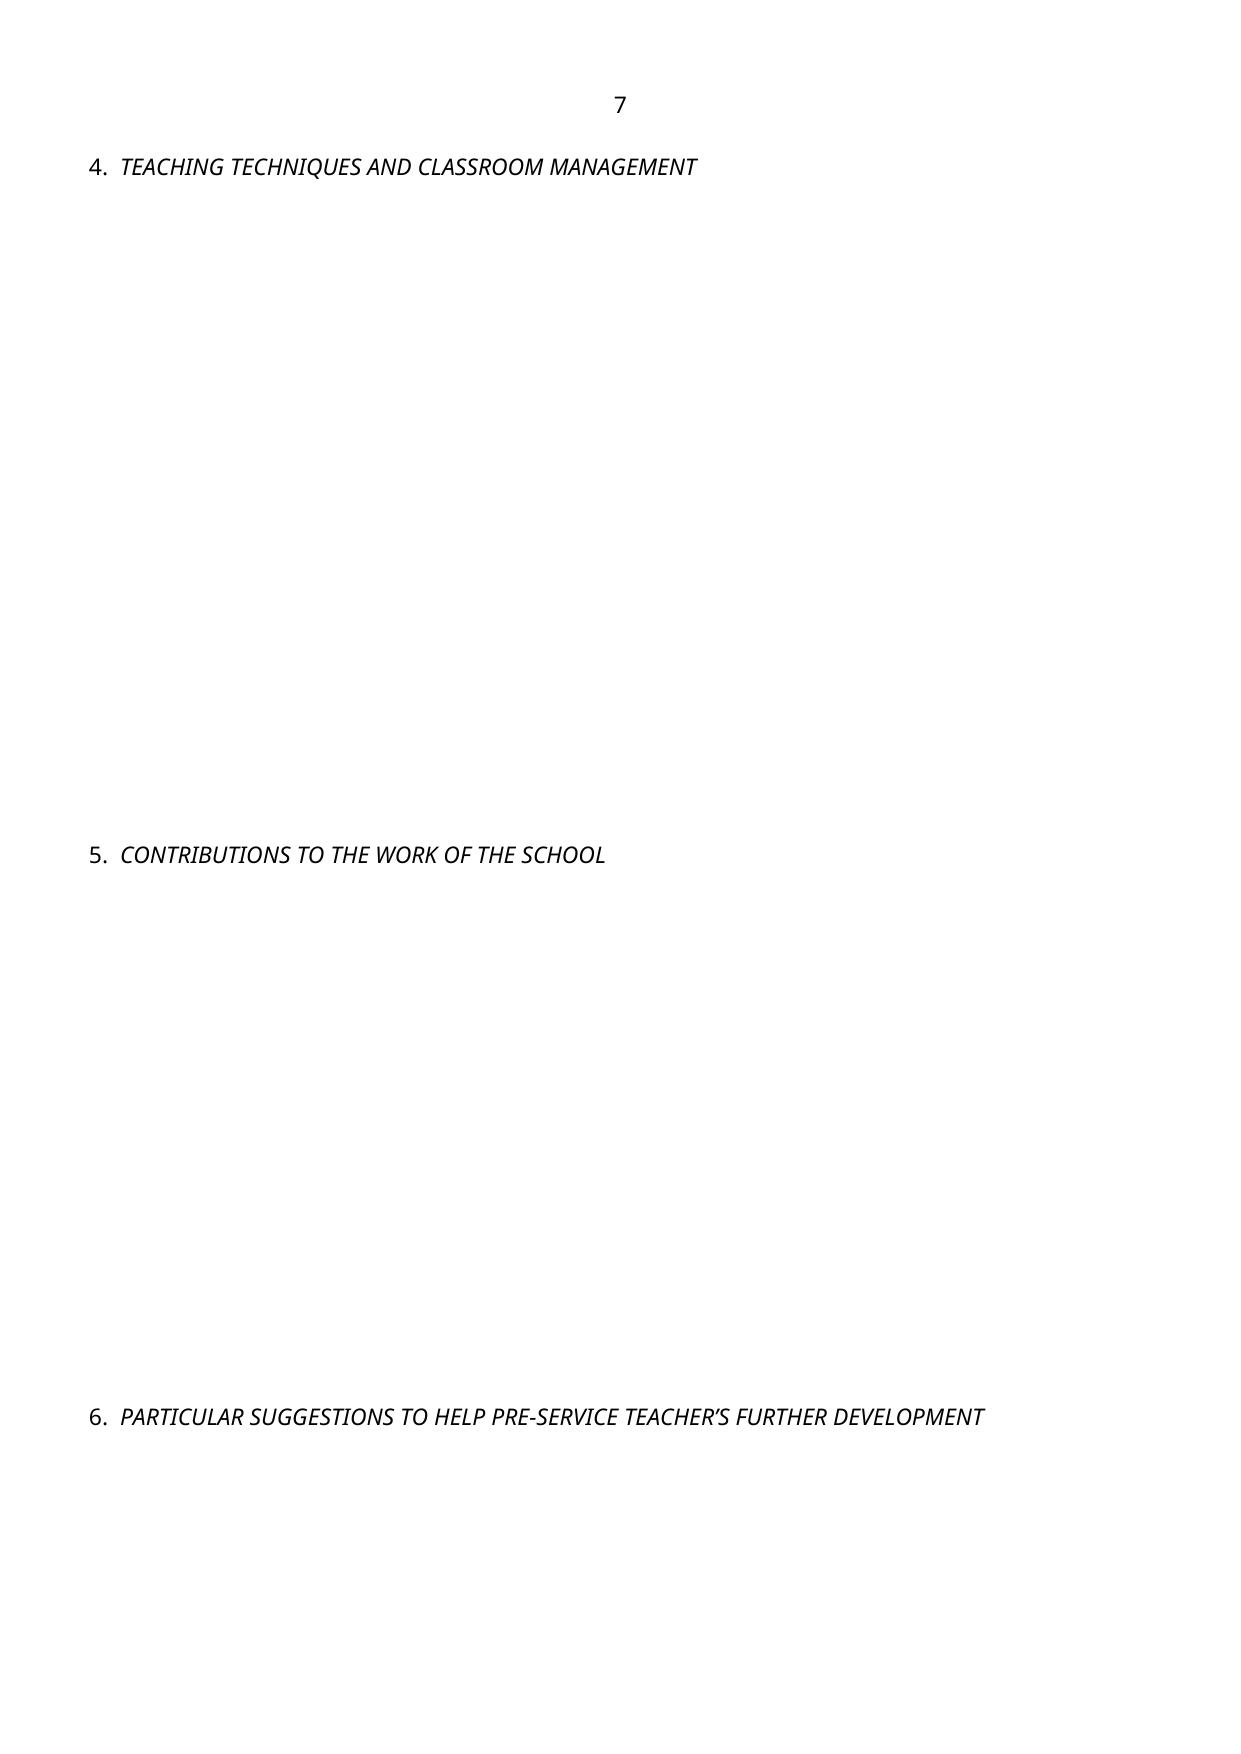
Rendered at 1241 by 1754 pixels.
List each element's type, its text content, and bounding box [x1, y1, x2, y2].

text 4. TEACHING TECHNIQUES AND CLASSROOM MANAGEMENT [89, 151, 1152, 182]
text 6. PARTICULAR SUGGESTIONS TO HELP PRE-SERVICE TEACHER’S FURTHER DEVELOPMENT [89, 1401, 1152, 1432]
text 5. CONTRIBUTIONS TO THE WORK OF THE SCHOOL [89, 839, 1152, 870]
text 7 [89, 89, 1152, 120]
